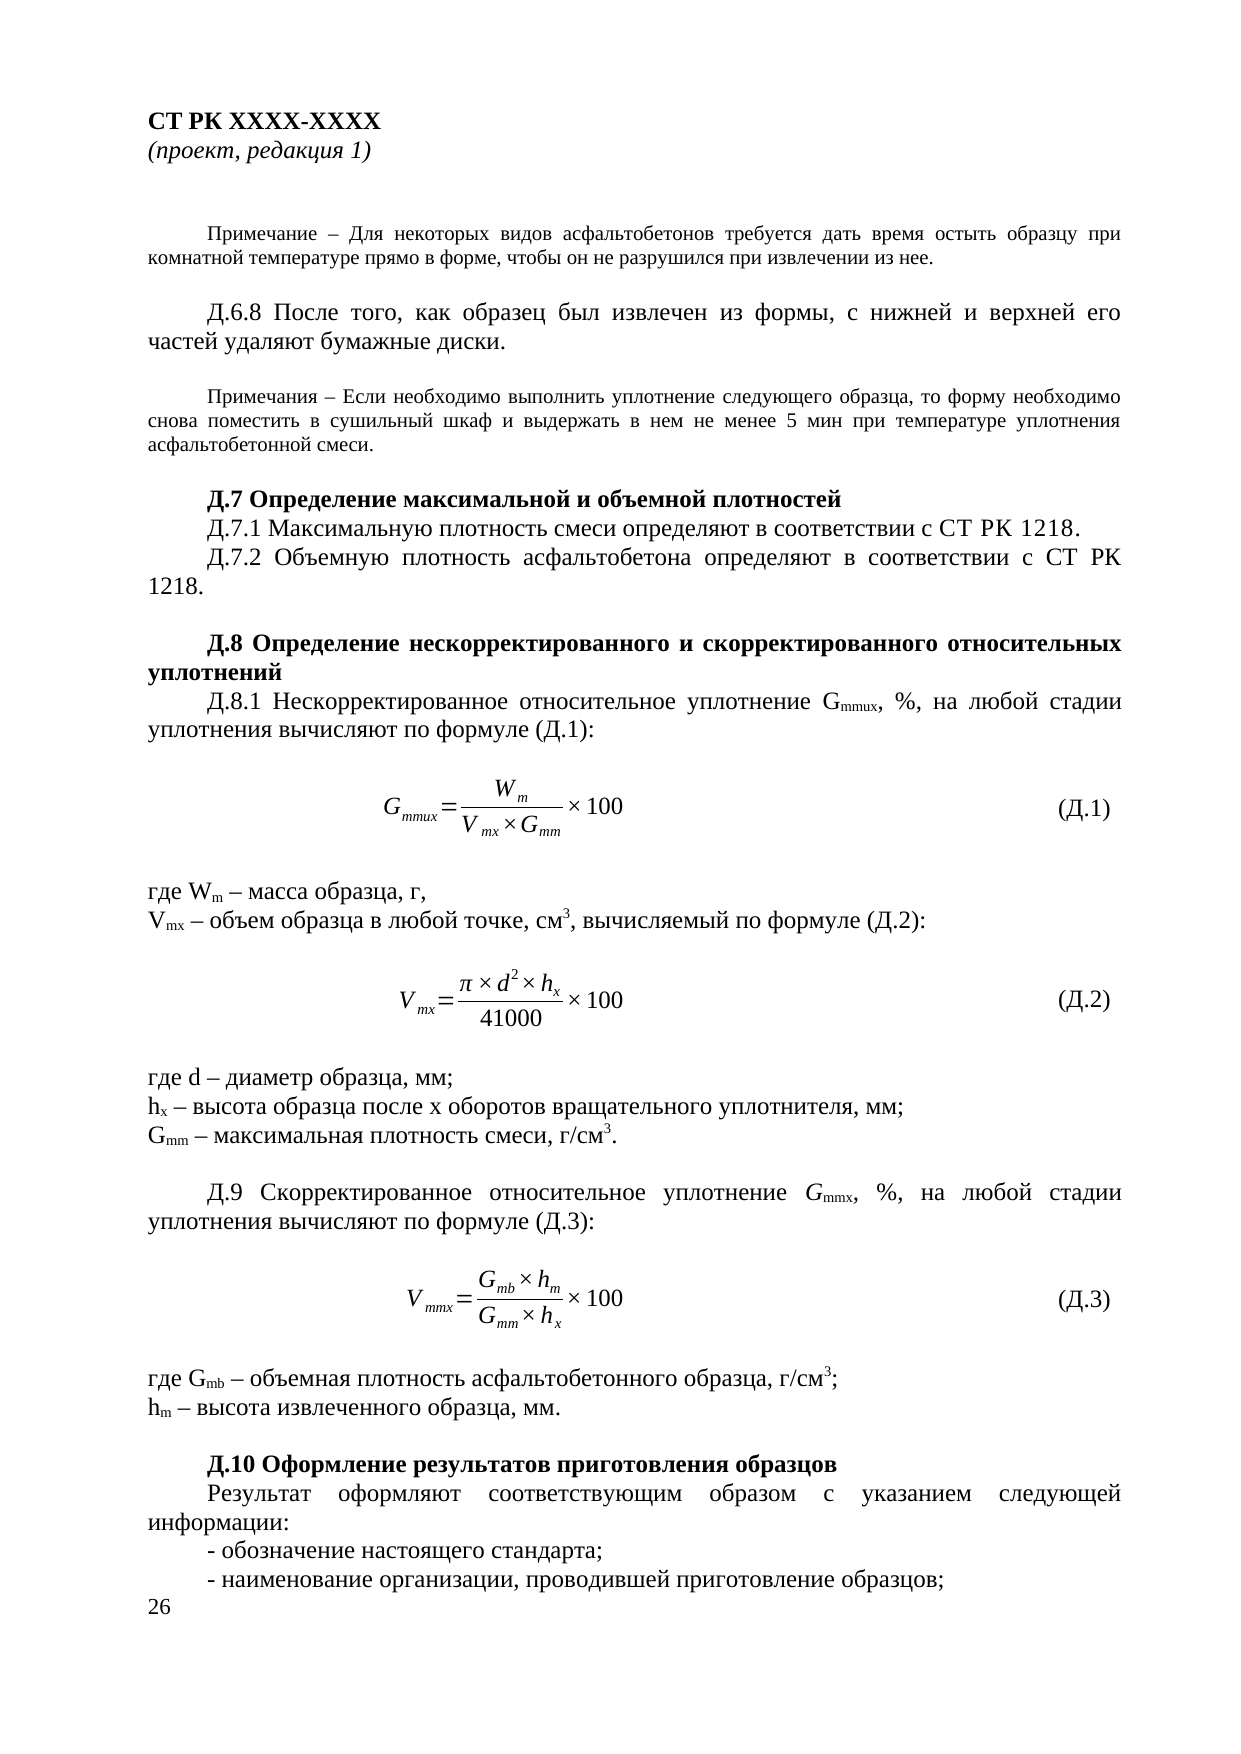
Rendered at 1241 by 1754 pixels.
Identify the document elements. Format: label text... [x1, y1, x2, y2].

text Д.10 Оформление результатов приготовления образцов [148, 1449, 1122, 1478]
table_header (Д.3) [635, 1264, 1121, 1334]
text Примечания – Если необходимо выполнить уплотнение следующего образца, то форму необходимо снова поместить в сушильный шкаф и выдержать в нем не менее 5 мин при температуре уплотнения асфальтобетонной смеси. [148, 384, 1122, 456]
text Д.7.1 Максимальную плотность смеси определяют в соответствии с СТ РК 1218. [148, 513, 1122, 542]
table_header (Д.2) [635, 963, 1121, 1033]
text где d – диаметр образца, мм; [148, 1062, 1122, 1091]
text Д.6.8 После того, как образец был извлечен из формы, с нижней и верхней его частей удаляют бумажные диски. [148, 297, 1122, 355]
text Д.8.1 Нескорректированное относительное уплотнение Gmmux, %, на любой стадии уплотнения вычисляют по формуле (Д.1): [148, 686, 1122, 743]
text hm – высота извлеченного образца, мм. [148, 1392, 1122, 1421]
text где Wm – масса образца, г, [148, 876, 1122, 905]
text Д.9 Скорректированное относительное уплотнение Gmmx, %, на любой стадии уплотнения вычисляют по формуле (Д.3): [148, 1177, 1122, 1235]
text где Gmb – объемная плотность асфальтобетонного образца, г/см3; [148, 1363, 1122, 1392]
text - наименование организации, проводившей приготовление образцов; [148, 1564, 1122, 1593]
table_header [148, 1264, 634, 1334]
text Д.7.2 Объемную плотность асфальтобетона определяют в соответствии с СТ РК 1218. [148, 542, 1122, 599]
table_header [148, 963, 634, 1033]
text Vmx – объем образца в любой точке, см3, вычисляемый по формуле (Д.2): [148, 905, 1122, 934]
text Примечание – Для некоторых видов асфальтобетонов требуется дать время остыть образцу при комнатной температуре прямо в форме, чтобы он не разрушился при извлечении из нее. [148, 221, 1122, 269]
text Результат оформляют соответствующим образом с указанием следующей информации: [148, 1478, 1122, 1536]
text - обозначение настоящего стандарта; [148, 1536, 1122, 1564]
text hx – высота образца после х оборотов вращательного уплотнителя, мм; [148, 1091, 1122, 1120]
table_header (Д.1) [635, 772, 1121, 843]
text Д.7 Определение максимальной и объемной плотностей [148, 484, 1122, 513]
text Д.8 Определение нескорректированного и скорректированного относительных уплотнений [148, 628, 1122, 686]
table_header [148, 772, 634, 843]
text Gmm – максимальная плотность смеси, г/см3. [148, 1120, 1122, 1148]
